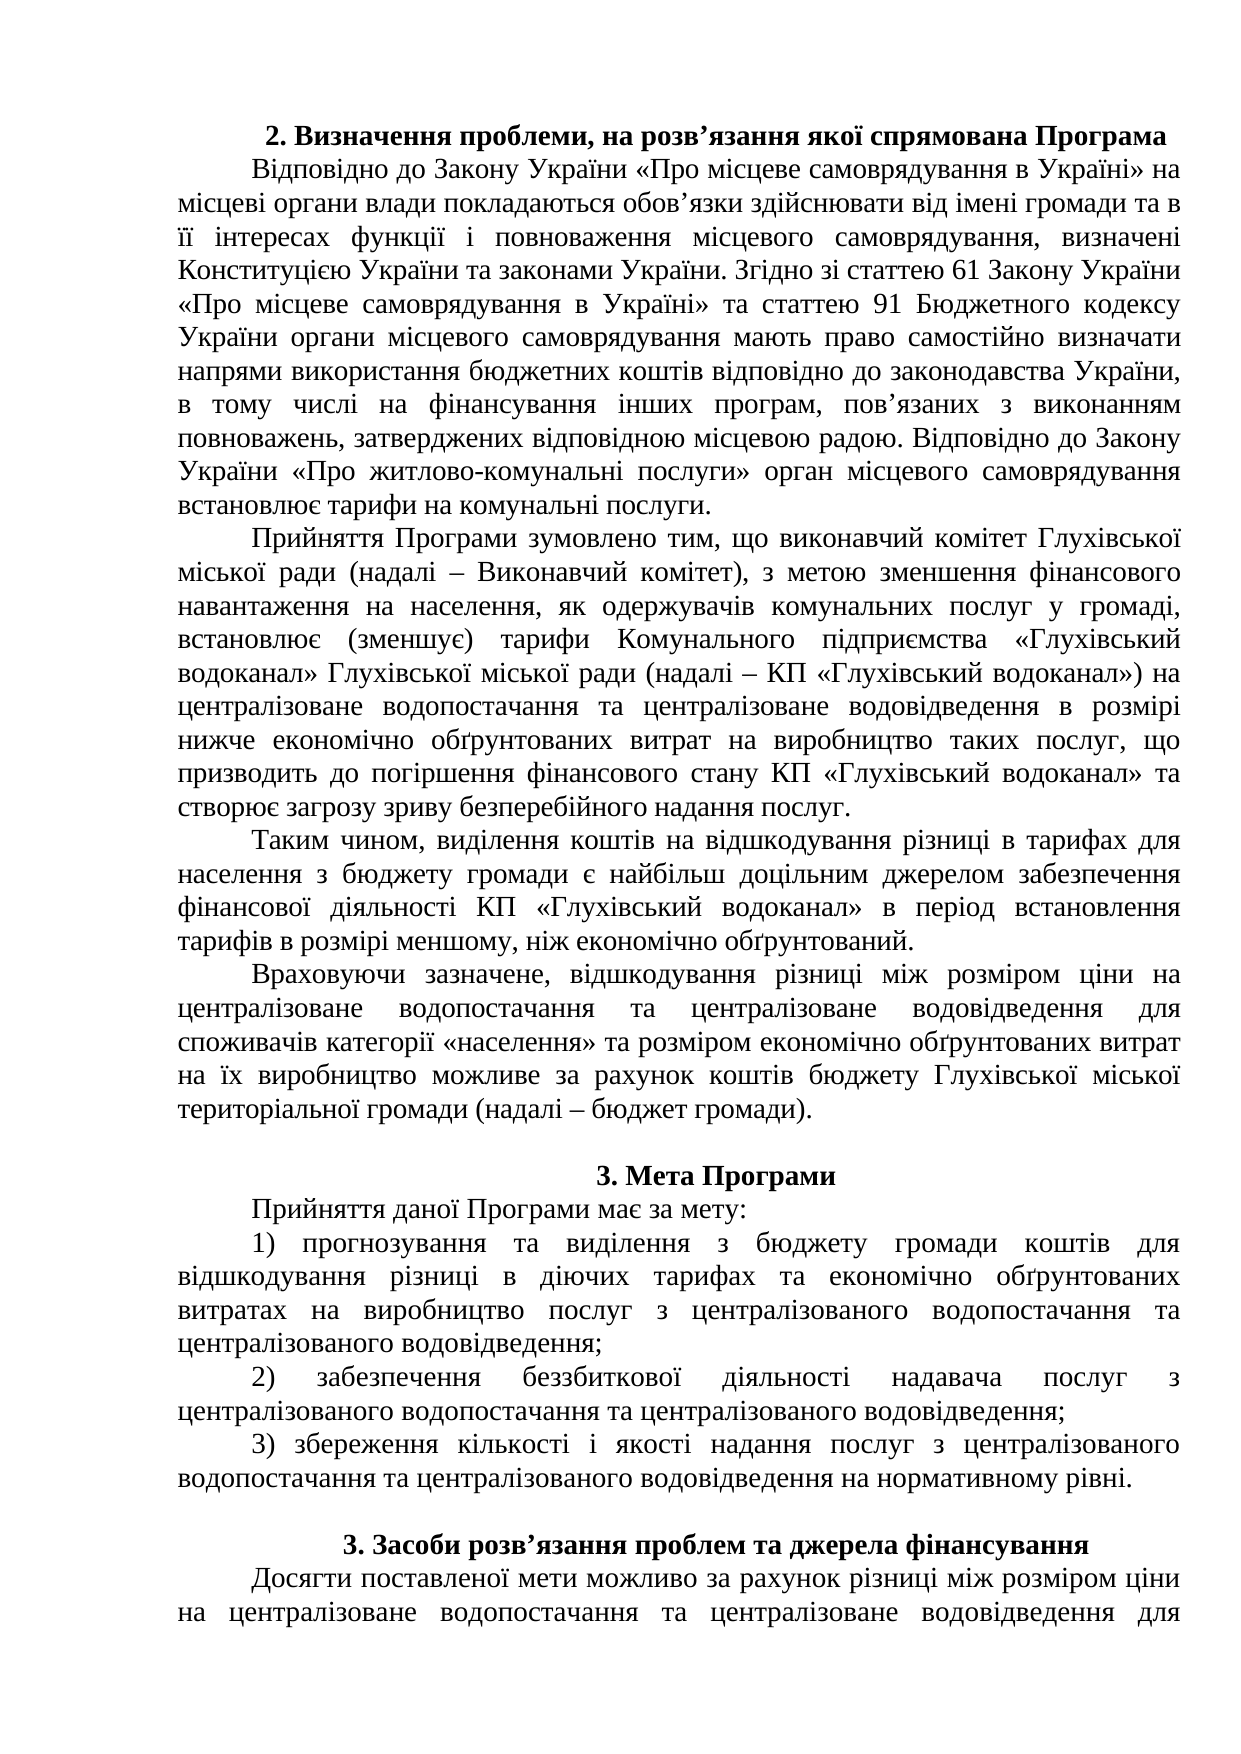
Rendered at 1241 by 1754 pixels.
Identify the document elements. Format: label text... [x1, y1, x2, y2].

text Враховуючи зазначене, відшкодування різниці між розміром ціни на централізоване водопостачання та централізоване водовідведення для споживачів категорії «населення» та розміром економічно обґрунтованих витрат на їх виробництво можливе за рахунок коштів бюджету Глухівської міської територіальної громади (надалі – бюджет громади). [177, 957, 1181, 1124]
text 2) забезпечення беззбиткової діяльності надавача послуг з централізованого водопостачання та централізованого водовідведення; [177, 1359, 1181, 1426]
text Прийняття Програми зумовлено тим, що виконавчий комітет Глухівської міської ради (надалі – Виконавчий комітет), з метою зменшення фінансового навантаження на населення, як одержувачів комунальних послуг у громаді, встановлює (зменшує) тарифи Комунального підприємства «Глухівський водоканал» Глухівської міської ради (надалі – КП «Глухівський водоканал») на централізоване водопостачання та централізоване водовідведення в розмірі нижче економічно обґрунтованих витрат на виробництво таких послуг, що призводить до погіршення фінансового стану КП «Глухівський водоканал» та створює загрозу зриву безперебійного надання послуг. [177, 521, 1181, 822]
text Таким чином, виділення коштів на відшкодування різниці в тарифах для населення з бюджету громади є найбільш доцільним джерелом забезпечення фінансової діяльності КП «Глухівський водоканал» в період встановлення тарифів в розмірі меншому, ніж економічно обґрунтований. [177, 822, 1181, 957]
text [177, 1560, 1181, 1627]
text 3) збереження кількості і якості надання послуг з централізованого водопостачання та централізованого водовідведення на нормативному рівні. [177, 1426, 1181, 1493]
text 3. Мета Програми [177, 1158, 1181, 1191]
text 2. Визначення проблеми, на розв’язання якої спрямована Програма [177, 118, 1181, 152]
text Відповідно до Закону України «Про місцеве самоврядування в Україні» на місцеві органи влади покладаються обов’язки здійснювати від імені громади та в її інтересах функції і повноваження місцевого самоврядування, визначені Конституцією України та законами України. Згідно зі статтею 61 Закону України «Про місцеве самоврядування в Україні» та статтею 91 Бюджетного кодексу України органи місцевого самоврядування мають право самостійно визначати напрями використання бюджетних коштів відповідно до законодавства України, в тому числі на фінансування інших програм, пов’язаних з виконанням повноважень, затверджених відповідною місцевою радою. Відповідно до Закону України «Про житлово-комунальні послуги» орган місцевого самоврядування встановлює тарифи на комунальні послуги. [177, 152, 1181, 521]
text 1) прогнозування та виділення з бюджету громади коштів для відшкодування різниці в діючих тарифах та економічно обґрунтованих витратах на виробництво послуг з централізованого водопостачання та централізованого водовідведення; [177, 1225, 1181, 1359]
text Прийняття даної Програми має за мету: [177, 1191, 1181, 1225]
text 3. Засоби розв’язання проблем та джерела фінансування [177, 1527, 1181, 1560]
